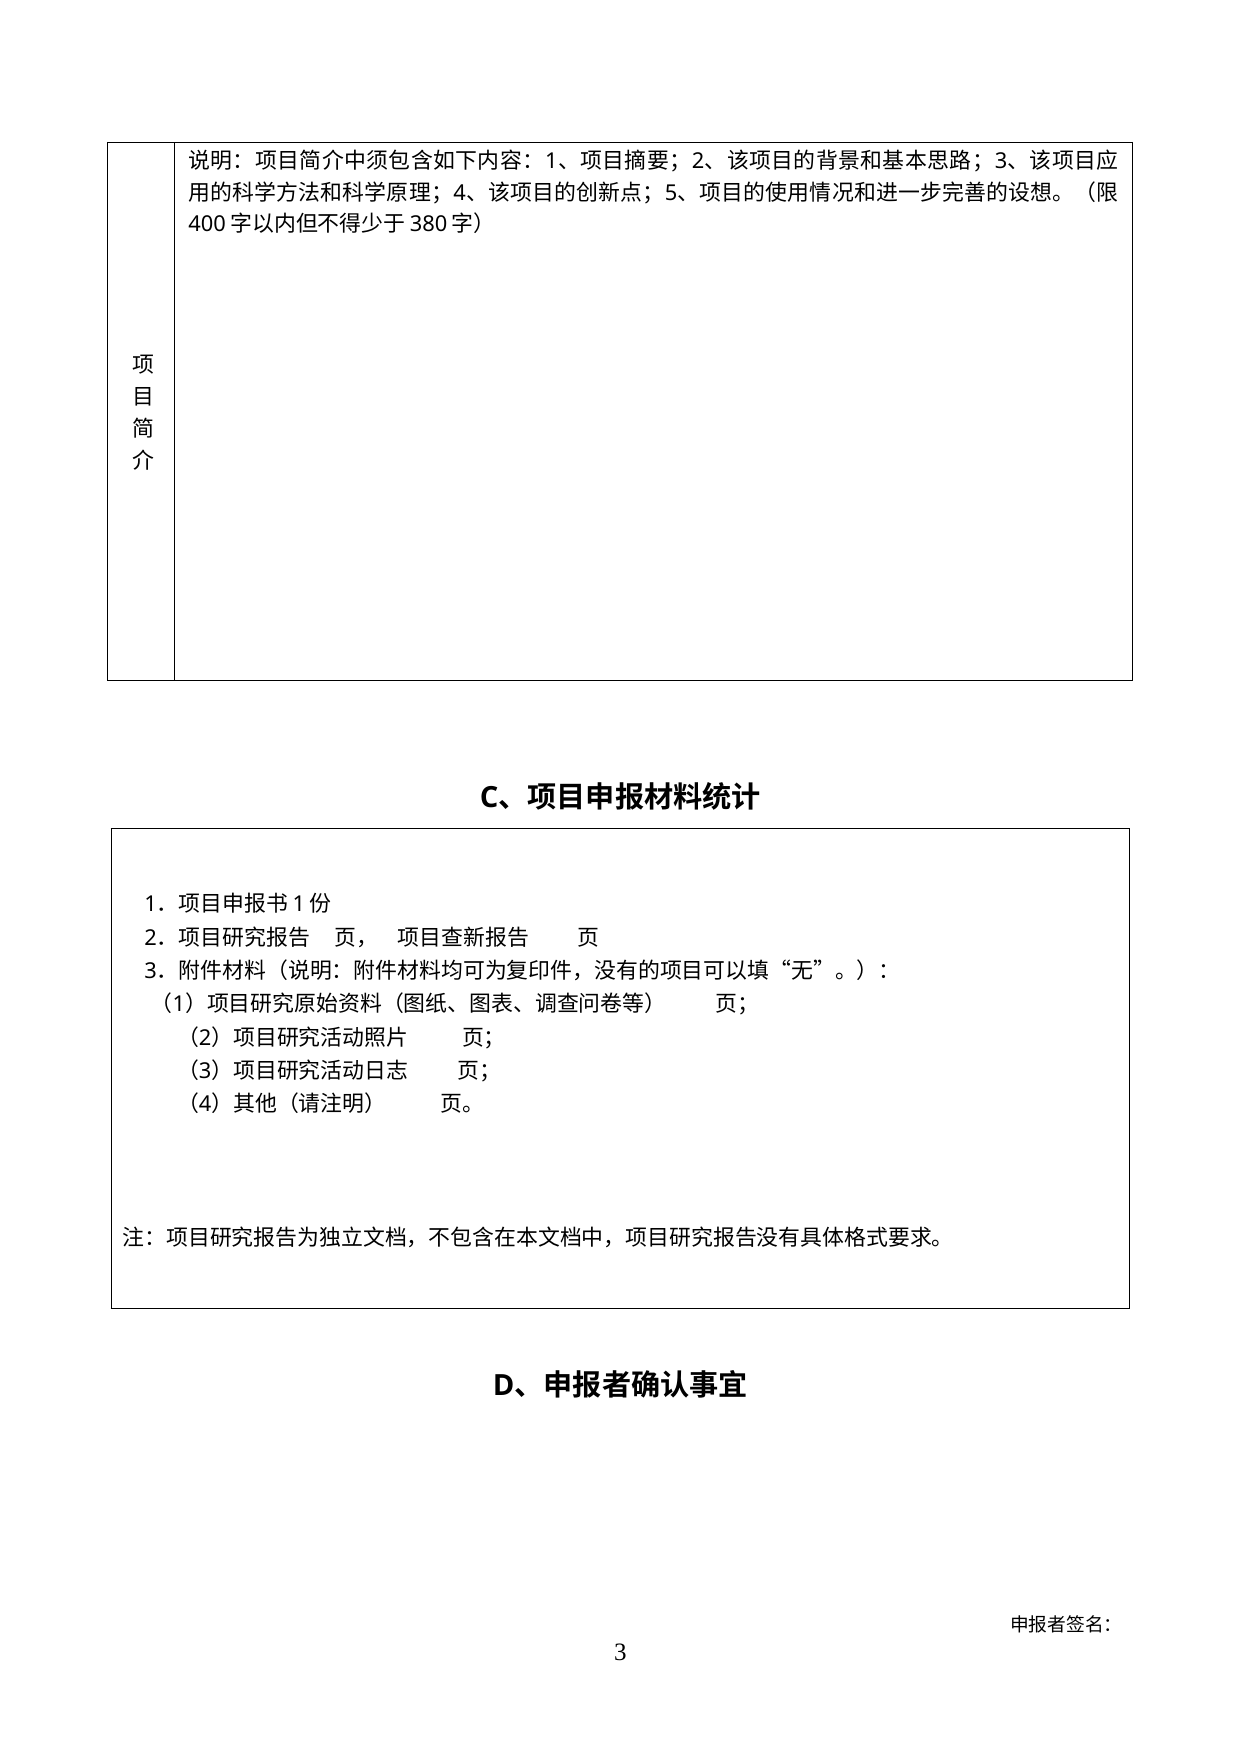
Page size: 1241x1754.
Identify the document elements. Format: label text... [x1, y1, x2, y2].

text D、申报者确认事宜 [118, 1361, 1122, 1403]
table_cell 说明：项目简介中须包含如下内容：1、项目摘要；2、该项目的背景和基本思路；3、该项目应用的科学方法和科学原理；4、该项目的创新点；5、项目的使用情况和进一步完善的设想。（限400字以内但不得少于380字） [175, 143, 1132, 680]
table_header 1．项目申报书1份 2．项目研究报告 页， 项目查新报告 页 3．附件材料（说明：附件材料均可为复印件，没有的项目可以填“无”。）： （1）项目研究原始资料（图纸、图表、调查问卷等） 页； （2）项目研究活动照片 页； （3）项目研究活动日志 页； （4）其他（请注明） 页。 注：项目研究报告为独立文档，不包含在本文档中，项目研究报告没有具体格式要求。 [112, 829, 1129, 1308]
text C、项目申报材料统计 [118, 773, 1122, 816]
table_cell 项 目 简 介 [108, 143, 174, 680]
